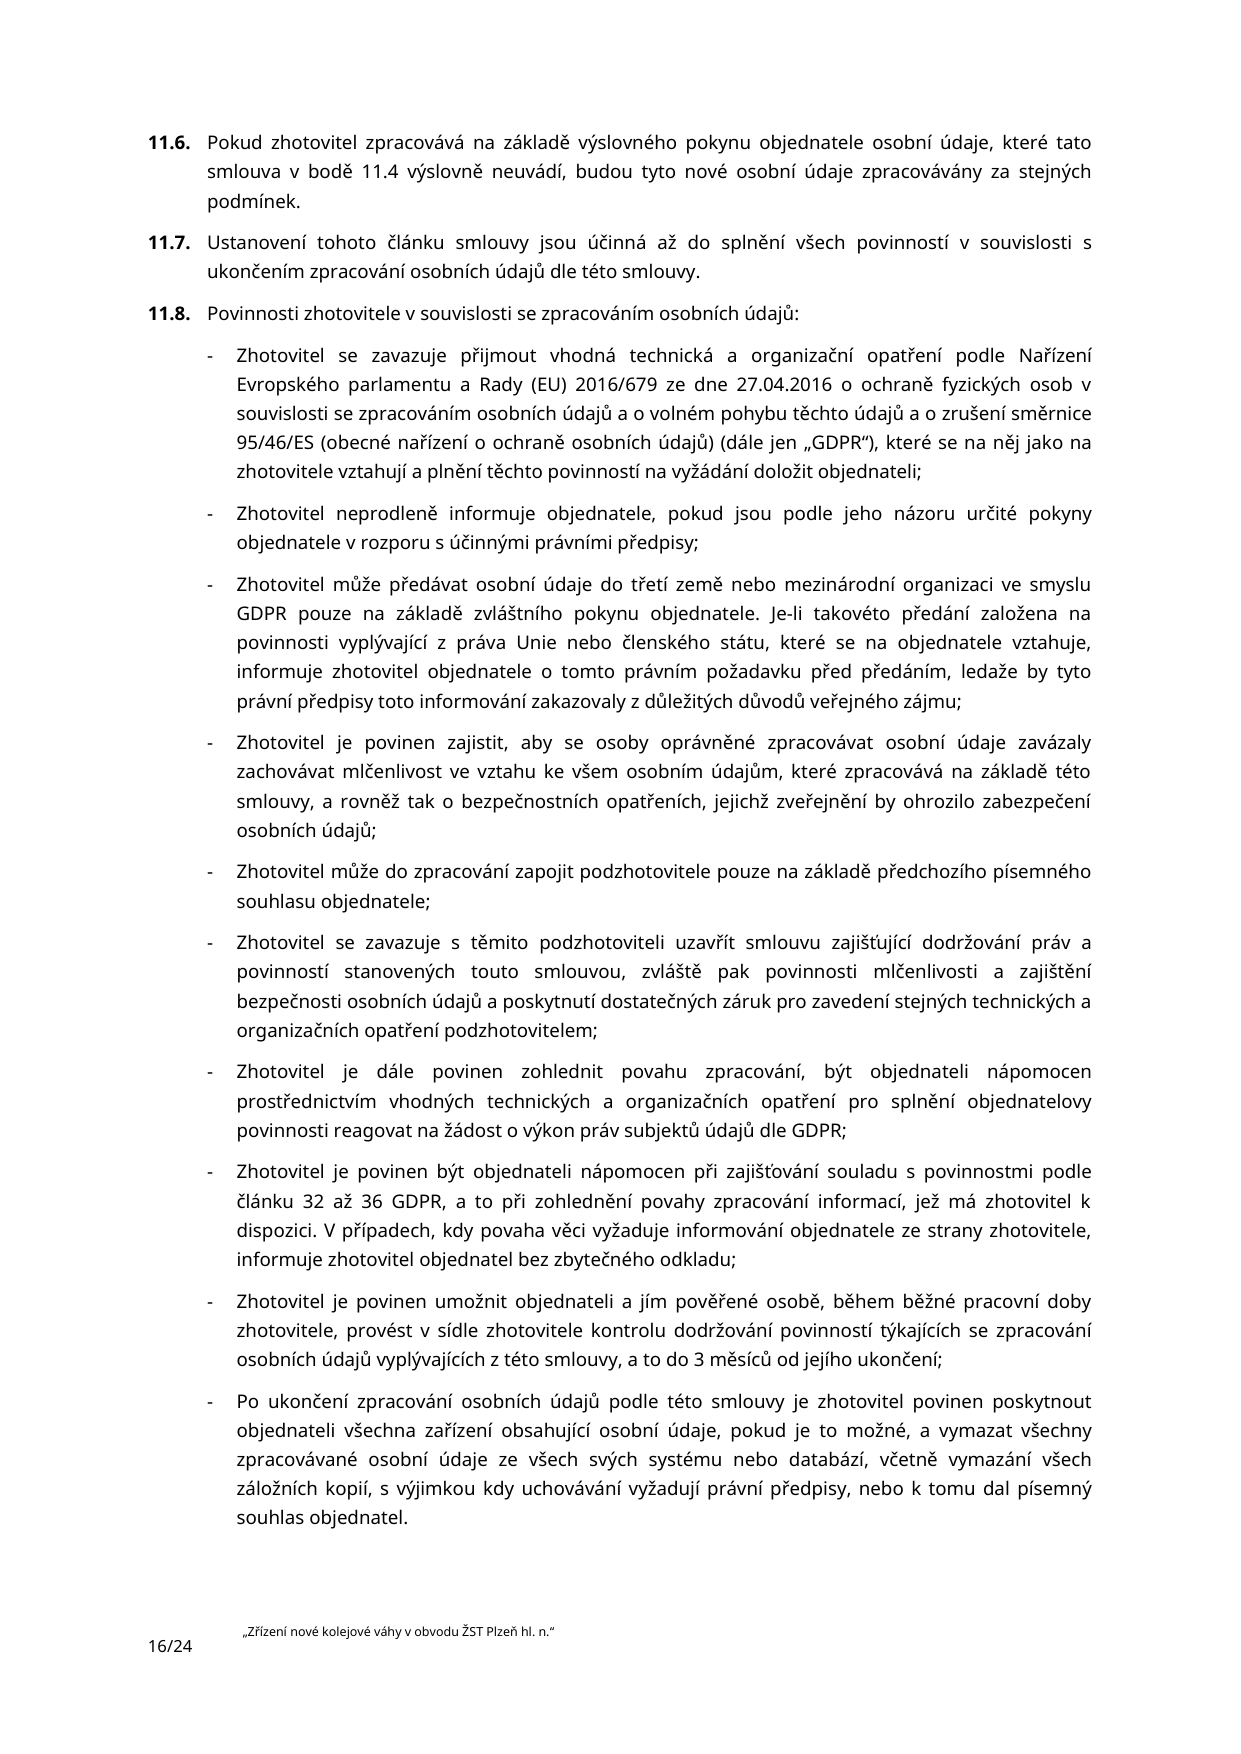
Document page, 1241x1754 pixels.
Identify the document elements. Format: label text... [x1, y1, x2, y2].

text - Zhotovitel může předávat osobní údaje do třetí země nebo mezinárodní organizaci ve smyslu GDPR pouze na základě zvláštního pokynu objednatele. Je-li takovéto předání založena na povinnosti vyplývající z práva Unie nebo členského státu, které se na objednatele vztahuje, informuje zhotovitel objednatele o tomto právním požadavku před předáním, ledaže by tyto právní předpisy toto informování zakazovaly z důležitých důvodů veřejného zájmu; [207, 568, 1092, 714]
text - Zhotovitel je dále povinen zohlednit povahu zpracování, být objednateli nápomocen prostřednictvím vhodných technických a organizačních opatření pro splnění objednatelovy povinnosti reagovat na žádost o výkon práv subjektů údajů dle GDPR; [207, 1056, 1092, 1143]
text - Zhotovitel neprodleně informuje objednatele, pokud jsou podle jeho názoru určité pokyny objednatele v rozporu s účinnými právními předpisy; [207, 497, 1092, 556]
text - Po ukončení zpracování osobních údajů podle této smlouvy je zhotovitel povinen poskytnout objednateli všechna zařízení obsahující osobní údaje, pokud je to možné, a vymazat všechny zpracovávané osobní údaje ze všech svých systému nebo databází, včetně vymazání všech záložních kopií, s výjimkou kdy uchovávání vyžadují právní předpisy, nebo k tomu dal písemný souhlas objednatel. [207, 1385, 1092, 1531]
text - Zhotovitel může do zpracování zapojit podzhotovitele pouze na základě předchozího písemného souhlasu objednatele; [207, 856, 1092, 914]
text - Zhotovitel se zavazuje přijmout vhodná technická a organizační opatření podle Nařízení Evropského parlamentu a Rady (EU) 2016/679 ze dne 27.04.2016 o ochraně fyzických osob v souvislosti se zpracováním osobních údajů a o volném pohybu těchto údajů a o zrušení směrnice 95/46/ES (obecné nařízení o ochraně osobních údajů) (dále jen „GDPR“), které se na něj jako na zhotovitele vztahují a plnění těchto povinností na vyžádání doložit objednateli; [207, 339, 1092, 485]
text - Zhotovitel je povinen umožnit objednateli a jím pověřené osobě, během běžné pracovní doby zhotovitele, provést v sídle zhotovitele kontrolu dodržování povinností týkajících se zpracování osobních údajů vyplývajících z této smlouvy, a to do 3 měsíců od jejího ukončení; [207, 1285, 1092, 1372]
text - Zhotovitel je povinen být objednateli nápomocen při zajišťování souladu s povinnostmi podle článku 32 až 36 GDPR, a to při zohlednění povahy zpracování informací, jež má zhotovitel k dispozici. V případech, kdy povaha věci vyžaduje informování objednatele ze strany zhotovitele, informuje zhotovitel objednatel bez zbytečného odkladu; [207, 1156, 1092, 1272]
text 11.7. Ustanovení tohoto článku smlouvy jsou účinná až do splnění všech povinností v souvislosti s ukončením zpracování osobních údajů dle této smlouvy. [148, 226, 1092, 285]
text - Zhotovitel je povinen zajistit, aby se osoby oprávněné zpracovávat osobní údaje zavázaly zachovávat mlčenlivost ve vztahu ke všem osobním údajům, které zpracovává na základě této smlouvy, a rovněž tak o bezpečnostních opatřeních, jejichž zveřejnění by ohrozilo zabezpečení osobních údajů; [207, 726, 1092, 843]
text 11.8. Povinnosti zhotovitele v souvislosti se zpracováním osobních údajů: [148, 297, 1092, 326]
text 11.6. Pokud zhotovitel zpracovává na základě výslovného pokynu objednatele osobní údaje, které tato smlouva v bodě 11.4 výslovně neuvádí, budou tyto nové osobní údaje zpracovávány za stejných podmínek. [148, 126, 1092, 214]
text - Zhotovitel se zavazuje s těmito podzhotoviteli uzavřít smlouvu zajišťující dodržování práv a povinností stanovených touto smlouvou, zvláště pak povinnosti mlčenlivosti a zajištění bezpečnosti osobních údajů a poskytnutí dostatečných záruk pro zavedení stejných technických a organizačních opatření podzhotovitelem; [207, 926, 1092, 1043]
